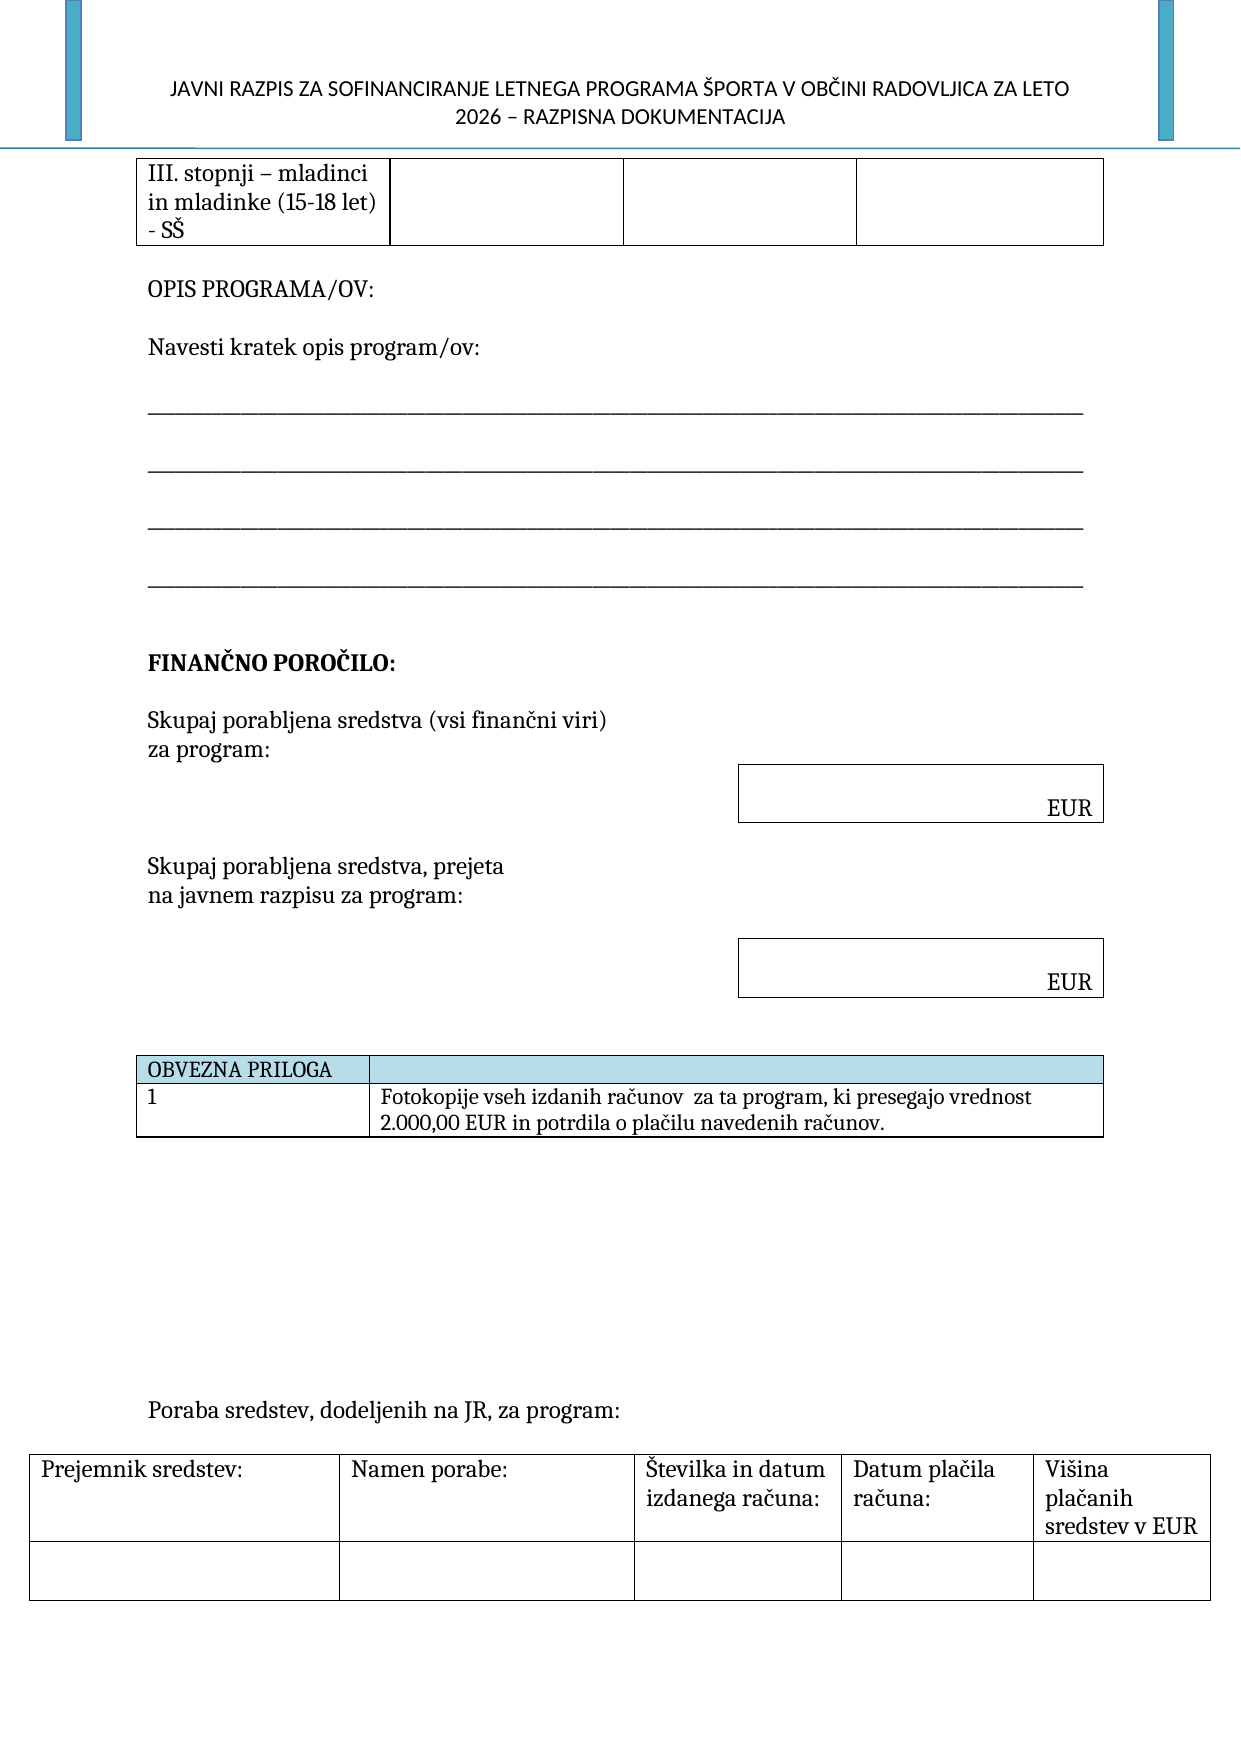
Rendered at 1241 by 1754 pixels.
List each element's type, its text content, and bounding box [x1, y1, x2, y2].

text Poraba sredstev, dodeljenih na JR, za program: [148, 1396, 1093, 1425]
table_cell [842, 1542, 1033, 1599]
text OPIS PROGRAMA/OV: [148, 275, 1093, 304]
text Skupaj porabljena sredstva (vsi finančni viri) [148, 706, 1093, 735]
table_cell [137, 159, 389, 245]
text Navesti kratek opis program/ov: [148, 332, 1093, 361]
table_cell [30, 1542, 339, 1599]
table_cell [624, 159, 856, 245]
table_cell [340, 1542, 634, 1599]
table_header Prejemnik sredstev: [30, 1455, 339, 1541]
table_header Datum plačila računa: [842, 1455, 1033, 1541]
table_header EUR [739, 765, 1103, 822]
table_header OBVEZNA PRILOGA [137, 1056, 369, 1083]
text na javnem razpisu za program: [148, 881, 1093, 909]
table_cell 1 [137, 1084, 369, 1136]
table_cell [391, 159, 623, 245]
text Skupaj porabljena sredstva, prejeta [148, 852, 1093, 881]
table_cell Fotokopije vseh izdanih računov za ta program, ki presegajo vrednost 2.000,00 EUR in potrdila o plačilu navedenih računov. [370, 1084, 1103, 1136]
text FINANČNO POROČILO: [148, 649, 1093, 677]
table_header Številka in datum izdanega računa: [635, 1455, 841, 1541]
table_header Višina plačanih sredstev v EUR [1034, 1455, 1210, 1541]
table_cell [1034, 1542, 1210, 1599]
text ____________________________________________________________________________________________________________________________________________________________________________________________________________________________________________________________________________________________________________________________________________________________________________________________________________________ [148, 390, 1093, 591]
table_cell [635, 1542, 841, 1599]
table_cell [857, 159, 1103, 245]
table_header EUR [739, 939, 1103, 997]
text za program: [148, 735, 1093, 764]
table_header Namen porabe: [340, 1455, 634, 1541]
table_header [370, 1056, 1103, 1083]
